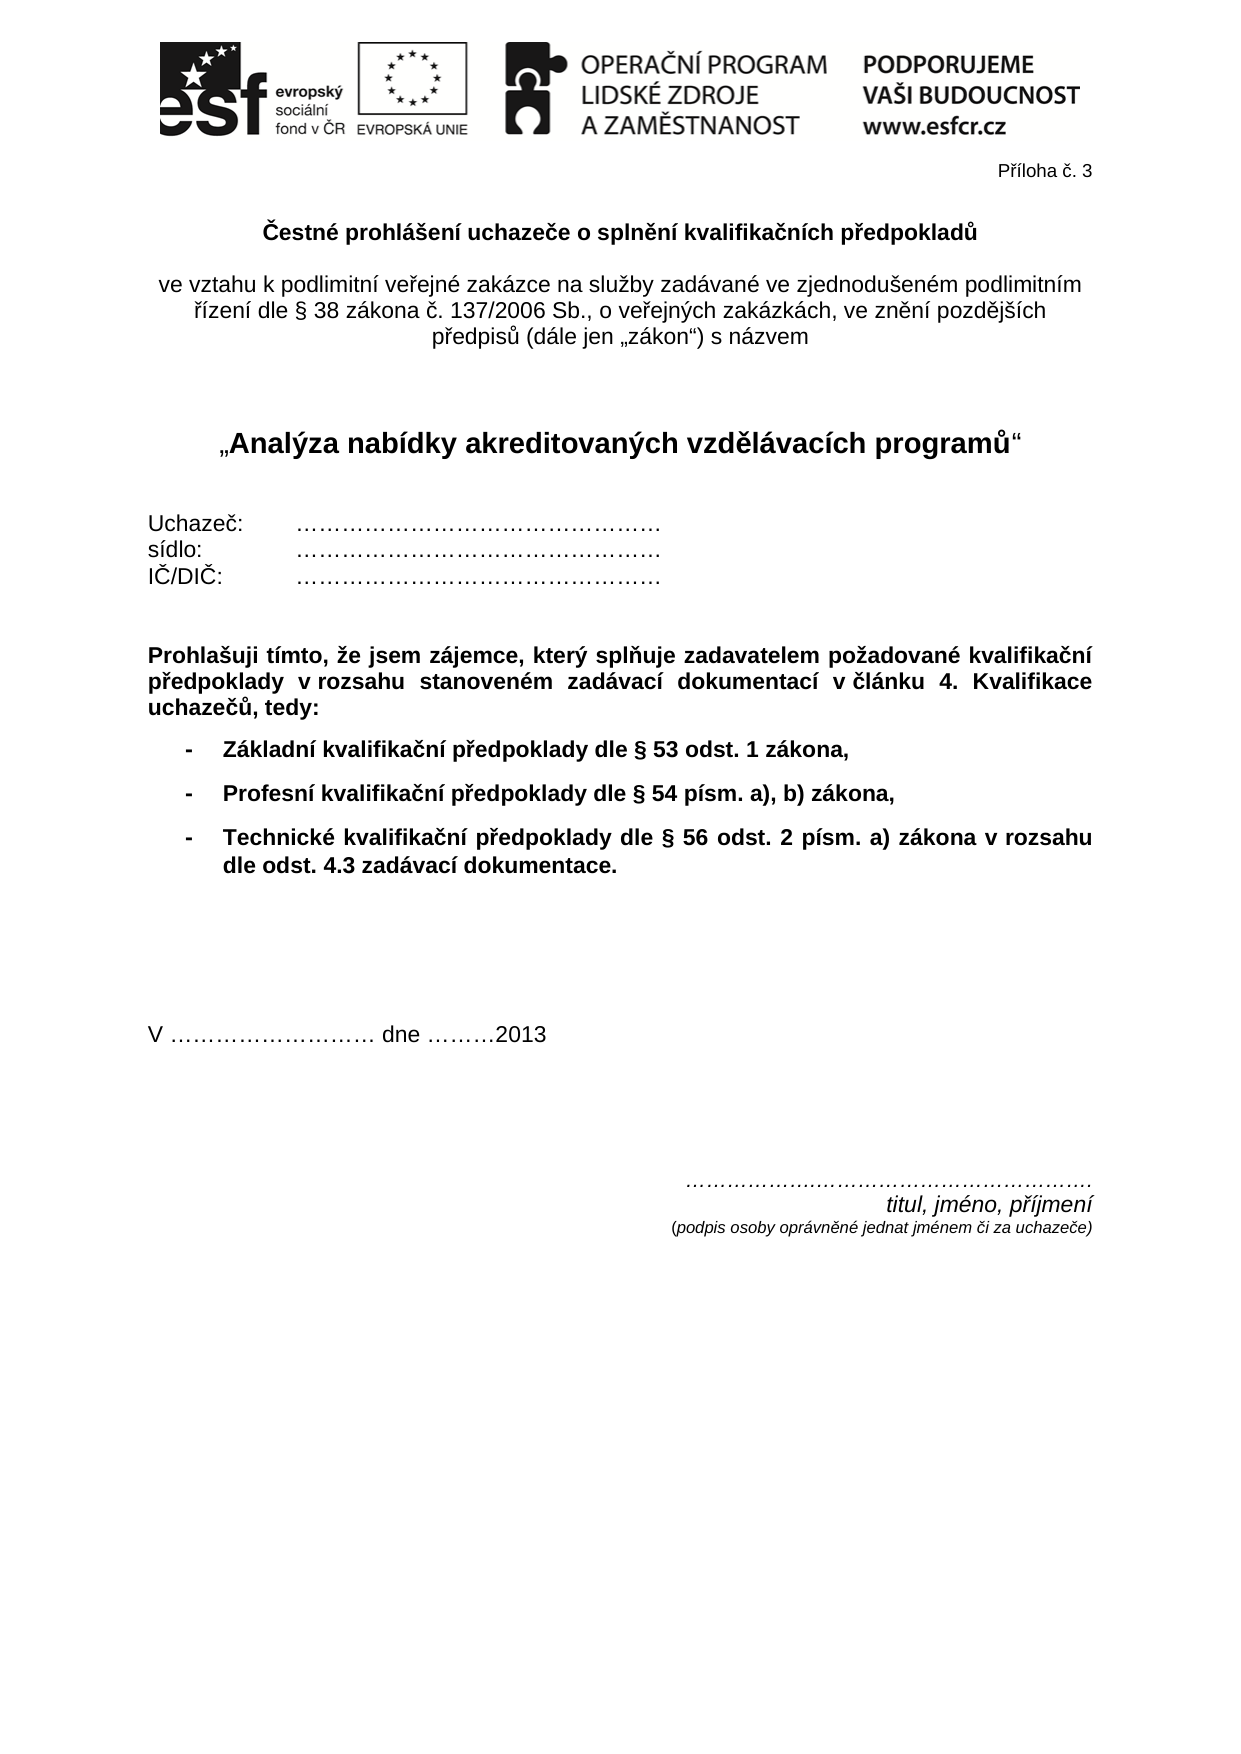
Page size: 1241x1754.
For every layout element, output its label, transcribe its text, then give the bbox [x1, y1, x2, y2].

text IČ/DIČ: ………………………………………… [148, 563, 1092, 589]
list Základní kvalifikační předpoklady dle § 53 odst. 1 zákona, [185, 733, 1092, 764]
text Prohlašuji tímto, že jsem zájemce, který splňuje zadavatelem požadované kvalifikační předpoklady v rozsahu stanoveném zadávací dokumentací v článku 4. Kvalifikace uchazečů, tedy: [148, 642, 1092, 721]
text titul, jméno, příjmení [148, 1191, 1092, 1218]
text Čestné prohlášení uchazeče o splnění kvalifikačních předpokladů [148, 219, 1092, 246]
text Uchazeč: ………………………………………… [148, 510, 1092, 536]
text sídlo: ………………………………………… [148, 536, 1092, 563]
text ve vztahu k podlimitní veřejné zakázce na služby zadávané ve zjednodušeném podlimitním řízení dle § 38 zákona č. 137/2006 Sb., o veřejných zakázkách, ve znění pozdějších předpisů (dále jen „zákon“) s názvem [148, 271, 1092, 349]
text ……………….…………………………………. [148, 1167, 1092, 1191]
text (podpis osoby oprávněné jednat jménem či za uchazeče) [148, 1218, 1092, 1237]
list Technické kvalifikační předpoklady dle § 56 odst. 2 písm. a) zákona v rozsahu dle odst. 4.3 zadávací dokumentace. [185, 821, 1092, 878]
picture [160, 42, 1080, 141]
list Profesní kvalifikační předpoklady dle § 54 písm. a), b) zákona, [185, 777, 1092, 808]
text „Analýza nabídky akreditovaných vzdělávacích programů“ [148, 426, 1092, 459]
text V ……………………… dne ………2013 [148, 1021, 1092, 1048]
